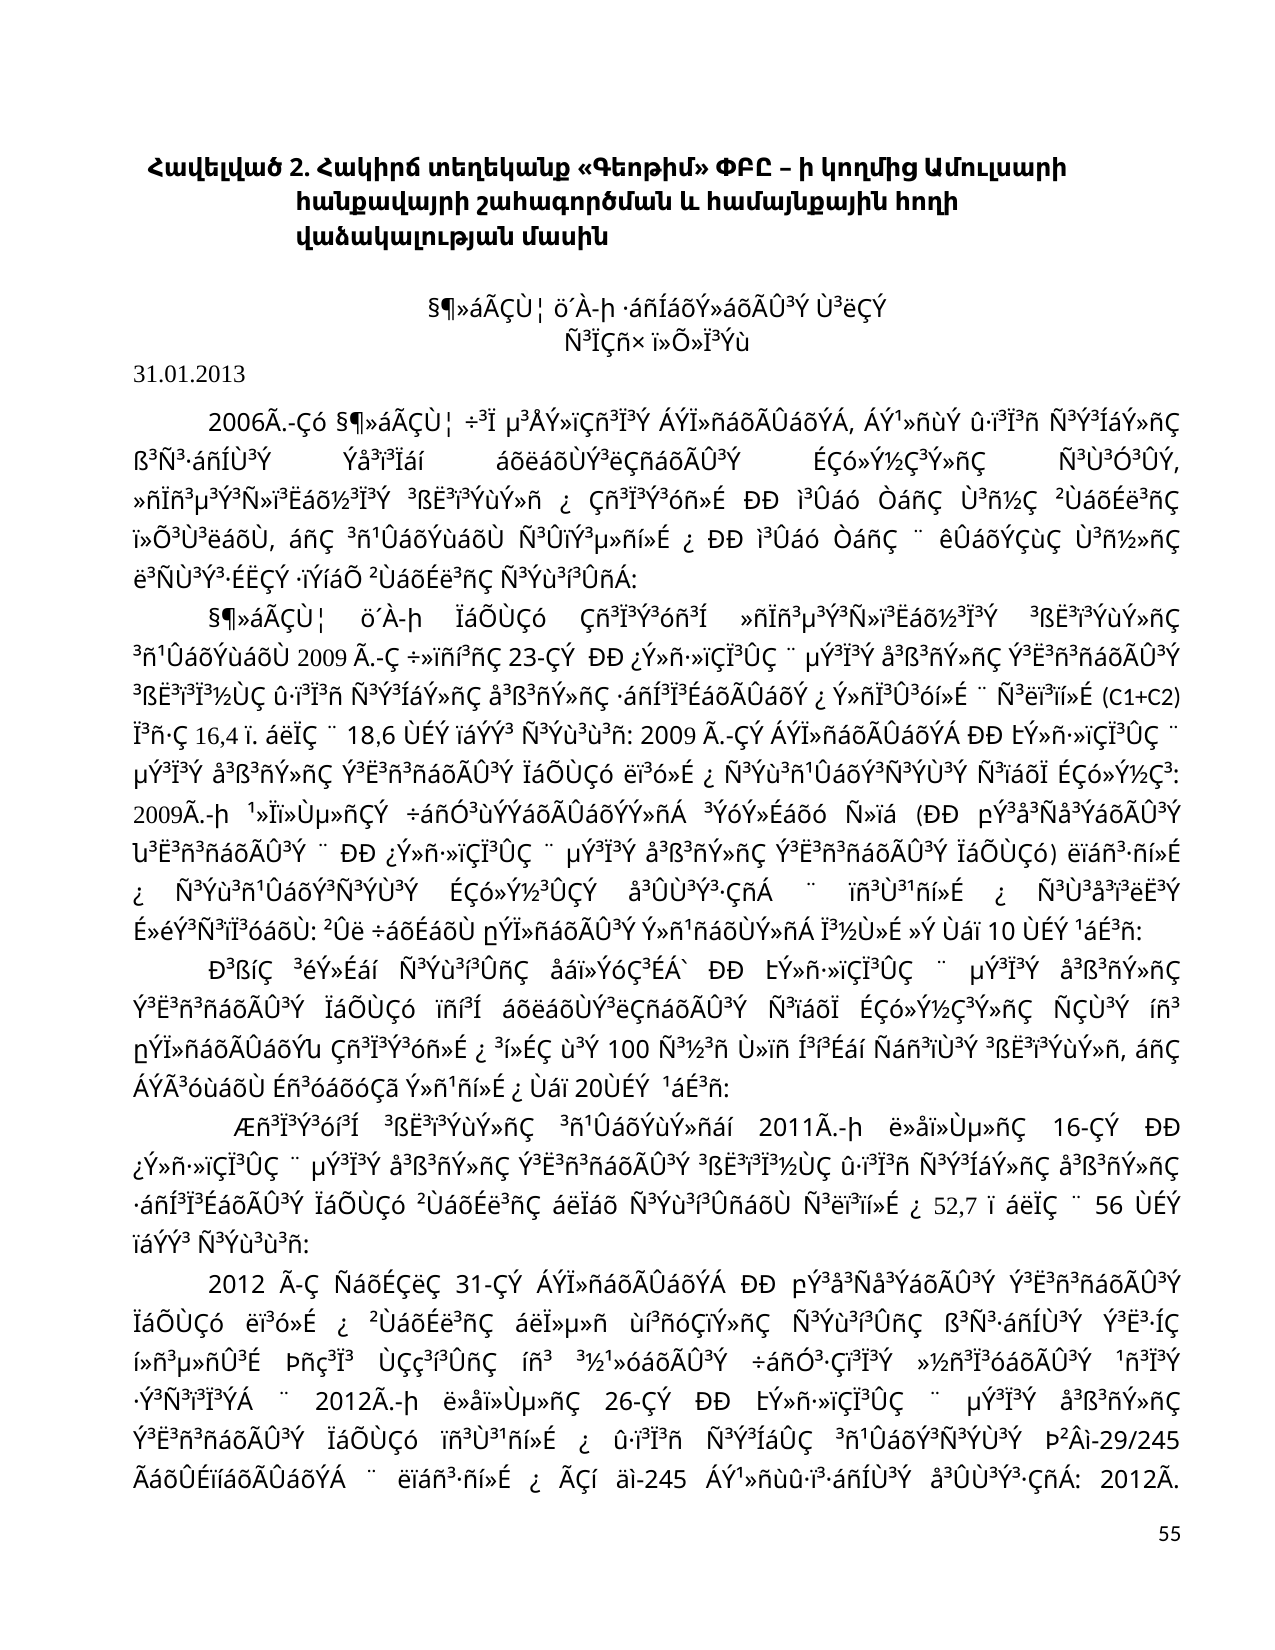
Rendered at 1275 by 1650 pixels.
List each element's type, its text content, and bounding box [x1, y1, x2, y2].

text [133, 1266, 1181, 1496]
text Ñ³ÏÇñ× ï»Õ»Ï³Ýù [133, 325, 1181, 359]
text Ð³ßíÇ ³éÝ»Éáí Ñ³Ýù³í³ÛñÇ åáï»ÝóÇ³ÉÁ՝ ÐÐ էÝ»ñ·»ïÇÏ³ÛÇ ¨ µÝ³Ï³Ý å³ß³ñÝ»ñÇ Ý³Ë³ñ³ñáõÃÛ³Ý ÏáÕÙÇó ïñí³Í áõëáõÙÝ³ëÇñáõÃÛ³Ý Ñ³ïáõÏ ÉÇó»Ý½Ç³Ý»ñÇ ÑÇÙ³Ý íñ³ ըÝÏ»ñáõÃÛáõÝն Çñ³Ï³Ý³óñ»É ¿ ³í»ÉÇ ù³Ý 100 Ñ³½³ñ Ù»ïñ Í³í³Éáí Ñáñ³ïÙ³Ý ³ßË³ï³ÝùÝ»ñ, áñÇ ÁÝÃ³óùáõÙ Éñ³óáõóÇã Ý»ñ¹ñí»É ¿ Ùáï 20ÙÉÝ ¹áÉ³ñ: [133, 953, 1181, 1104]
text §¶»áÃÇÙ¦ ö´À-ի ÏáÕÙÇó Çñ³Ï³Ý³óñ³Í »ñÏñ³µ³Ý³Ñ»ï³Ëáõ½³Ï³Ý ³ßË³ï³ÝùÝ»ñÇ ³ñ¹ÛáõÝùáõÙ 2009 Ã.-Ç ÷»ïñí³ñÇ 23-ÇÝ ÐÐ ¿Ý»ñ·»ïÇÏ³ÛÇ ¨ µÝ³Ï³Ý å³ß³ñÝ»ñÇ Ý³Ë³ñ³ñáõÃÛ³Ý ³ßË³ï³Ï³½ÙÇ û·ï³Ï³ñ Ñ³Ý³ÍáÝ»ñÇ å³ß³ñÝ»ñÇ ·áñÍ³Ï³ÉáõÃÛáõÝ ¿ Ý»ñÏ³Û³óí»É ¨ Ñ³ëï³ïí»É (C1+C2) Ï³ñ·Ç 16,4 ï. áëÏÇ ¨ 18,6 ÙÉÝ ïáÝÝ³ Ñ³Ýù³ù³ñ: 2009 Ã.-ÇÝ ÁÝÏ»ñáõÃÛáõÝÁ ÐÐ էÝ»ñ·»ïÇÏ³ÛÇ ¨ µÝ³Ï³Ý å³ß³ñÝ»ñÇ Ý³Ë³ñ³ñáõÃÛ³Ý ÏáÕÙÇó ëï³ó»É ¿ Ñ³Ýù³ñ¹ÛáõÝ³Ñ³ÝÙ³Ý Ñ³ïáõÏ ÉÇó»Ý½Ç³: 2009Ã.-ի ¹»Ïï»Ùµ»ñÇÝ ÷áñÓ³ùÝÝáõÃÛáõÝÝ»ñÁ ³ÝóÝ»Éáõó Ñ»ïá (ÐÐ բÝ³å³Ñå³ÝáõÃÛ³Ý ն³Ë³ñ³ñáõÃÛ³Ý ¨ ÐÐ ¿Ý»ñ·»ïÇÏ³ÛÇ ¨ µÝ³Ï³Ý å³ß³ñÝ»ñÇ Ý³Ë³ñ³ñáõÃÛ³Ý ÏáÕÙÇó) ëïáñ³·ñí»É ¿ Ñ³Ýù³ñ¹ÛáõÝ³Ñ³ÝÙ³Ý ÉÇó»Ý½³ÛÇÝ å³ÛÙ³Ý³·ÇñÁ ¨ ïñ³Ù³¹ñí»É ¿ Ñ³Ù³å³ï³ëË³Ý É»éÝ³Ñ³ïÏ³óáõÙ: ²Ûë ÷áõÉáõÙ ըÝÏ»ñáõÃÛ³Ý Ý»ñ¹ñáõÙÝ»ñÁ Ï³½Ù»É »Ý Ùáï 10 ÙÉÝ ¹áÉ³ñ: [133, 601, 1181, 948]
text Æñ³Ï³Ý³óí³Í ³ßË³ï³ÝùÝ»ñÇ ³ñ¹ÛáõÝùÝ»ñáí 2011Ã.-ի ë»åï»Ùµ»ñÇ 16-ÇÝ ÐÐ ¿Ý»ñ·»ïÇÏ³ÛÇ ¨ µÝ³Ï³Ý å³ß³ñÝ»ñÇ Ý³Ë³ñ³ñáõÃÛ³Ý ³ßË³ï³Ï³½ÙÇ û·ï³Ï³ñ Ñ³Ý³ÍáÝ»ñÇ å³ß³ñÝ»ñÇ ·áñÍ³Ï³ÉáõÃÛ³Ý ÏáÕÙÇó ²ÙáõÉë³ñÇ áëÏáõ Ñ³Ýù³í³ÛñáõÙ Ñ³ëï³ïí»É ¿ 52,7 ï áëÏÇ ¨ 56 ÙÉÝ ïáÝÝ³ Ñ³Ýù³ù³ñ: [133, 1110, 1181, 1261]
subtitle Հավելված 2. Հակիրճ տեղեկանք «Գեոթիմ» ՓԲԸ – ի կողմից Ամուլսարի հանքավայրի շահագործման և համայնքային հողի վաձակալության մասին [148, 150, 1181, 252]
text §¶»áÃÇÙ¦ ö´À-ի ·áñÍáõÝ»áõÃÛ³Ý Ù³ëÇÝ [133, 291, 1181, 325]
text 2006Ã.-Çó §¶»áÃÇÙ¦ ÷³Ï µ³ÅÝ»ïÇñ³Ï³Ý ÁÝÏ»ñáõÃÛáõÝÁ, ÁÝ¹»ñùÝ û·ï³Ï³ñ Ñ³Ý³ÍáÝ»ñÇ ß³Ñ³·áñÍÙ³Ý Ýå³ï³Ïáí áõëáõÙÝ³ëÇñáõÃÛ³Ý ÉÇó»Ý½Ç³Ý»ñÇ Ñ³Ù³Ó³ÛÝ, »ñÏñ³µ³Ý³Ñ»ï³Ëáõ½³Ï³Ý ³ßË³ï³ÝùÝ»ñ ¿ Çñ³Ï³Ý³óñ»É ÐÐ ì³Ûáó ÒáñÇ Ù³ñ½Ç ²ÙáõÉë³ñÇ ï»Õ³Ù³ëáõÙ, áñÇ ³ñ¹ÛáõÝùáõÙ Ñ³ÛïÝ³µ»ñí»É ¿ ÐÐ ì³Ûáó ÒáñÇ ¨ êÛáõÝÇùÇ Ù³ñ½»ñÇ ë³ÑÙ³Ý³·ÉËÇÝ ·ïÝíáÕ ²ÙáõÉë³ñÇ Ñ³Ýù³í³ÛñÁ: [133, 405, 1181, 595]
text 31.01.2013 [133, 359, 1181, 387]
